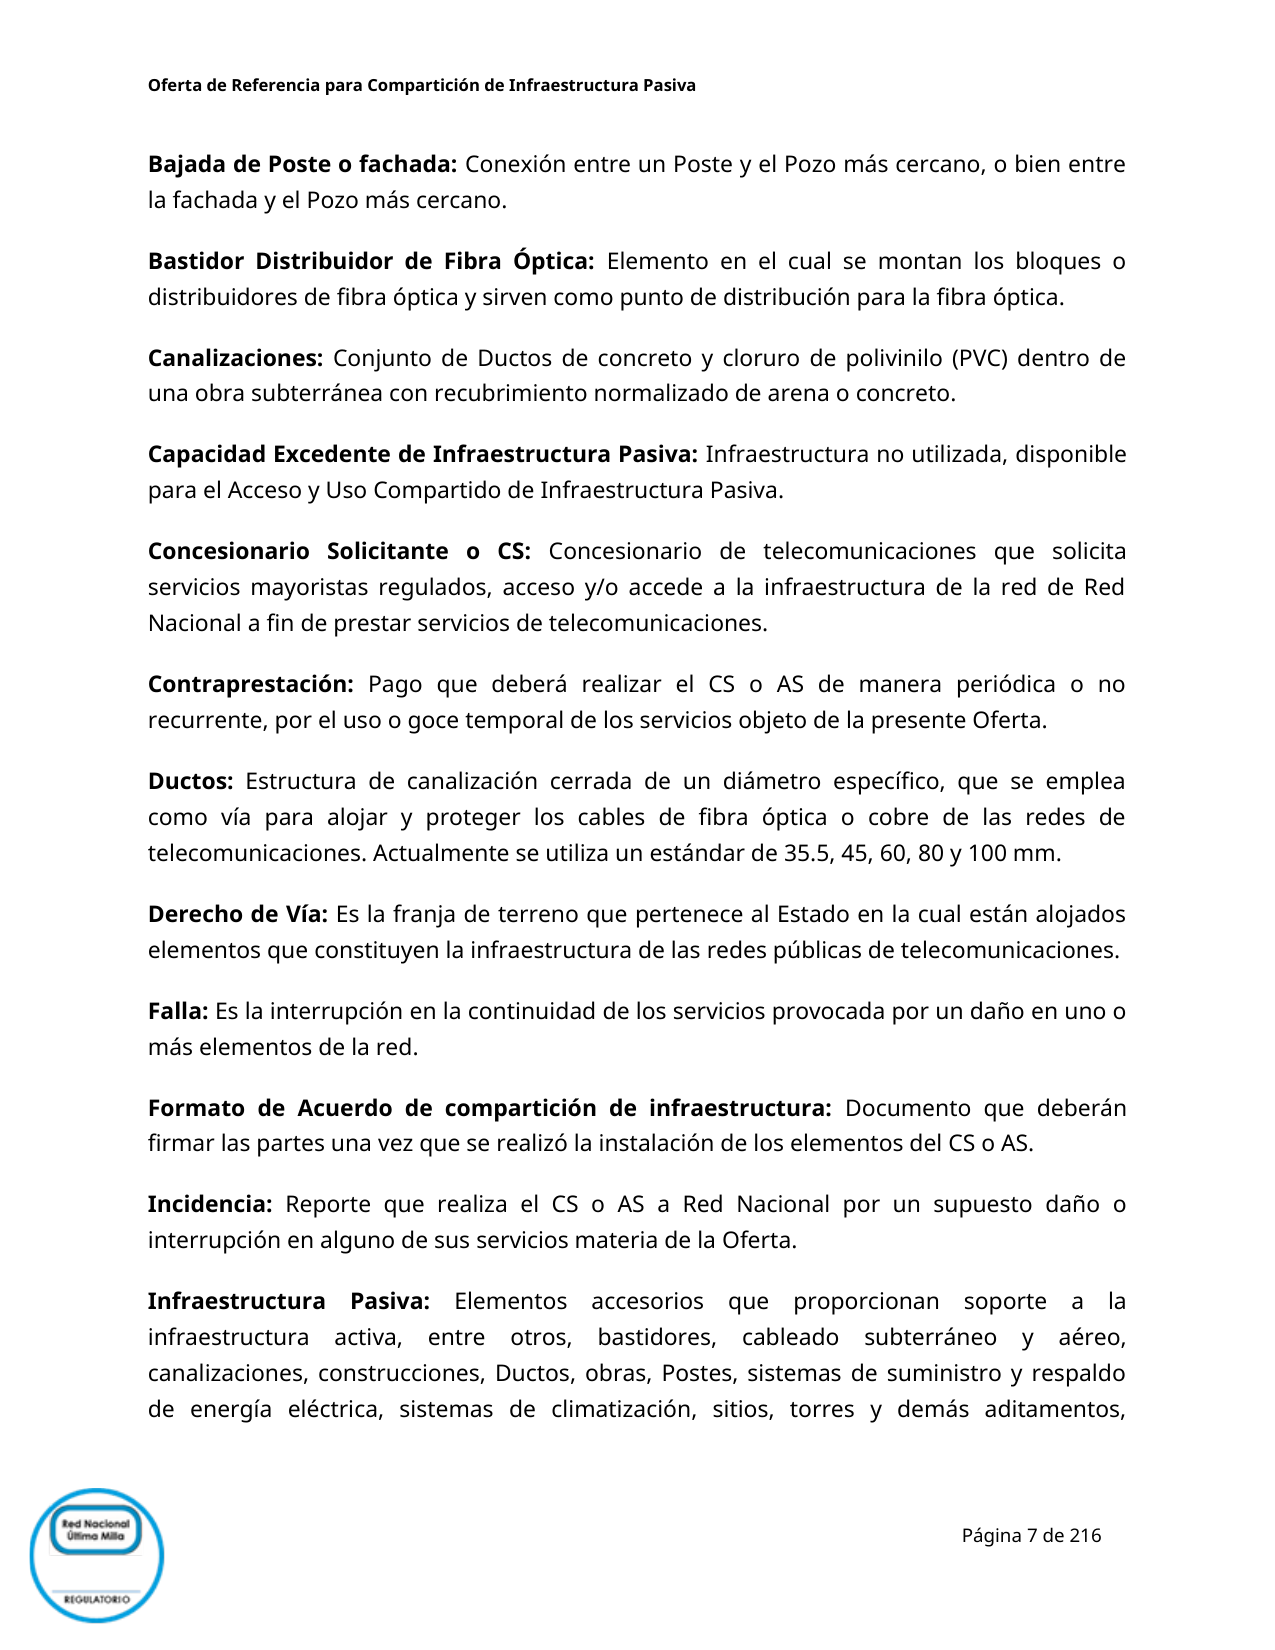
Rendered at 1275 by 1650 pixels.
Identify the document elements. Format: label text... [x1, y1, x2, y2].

text Falla: Es la interrupción en la continuidad de los servicios provocada por un daño en uno o más elementos de la red. [148, 994, 1127, 1062]
text Formato de Acuerdo de compartición de infraestructura: Documento que deberán firmar las partes una vez que se realizó la instalación de los elementos del CS o AS. [148, 1091, 1127, 1159]
text Concesionario Solicitante o CS: Concesionario de telecomunicaciones que solicita servicios mayoristas regulados, acceso y/o accede a la infraestructura de la red de Red Nacional a fin de prestar servicios de telecomunicaciones. [148, 535, 1127, 638]
text Ductos: Estructura de canalización cerrada de un diámetro específico, que se emplea como vía para alojar y proteger los cables de fibra óptica o cobre de las redes de telecomunicaciones. Actualmente se utiliza un estándar de 35.5, 45, 60, 80 y 100 mm. [148, 765, 1127, 868]
text Bajada de Poste o fachada: Conexión entre un Poste y el Pozo más cercano, o bien entre la fachada y el Pozo más cercano. [148, 148, 1127, 215]
picture [34, 1493, 159, 1618]
text Canalizaciones: Conjunto de Ductos de concreto y cloruro de polivinilo (PVC) dentro de una obra subterránea con recubrimiento normalizado de arena o concreto. [148, 341, 1127, 409]
picture [29, 1488, 93, 1551]
text Contraprestación: Pago que deberá realizar el CS o AS de manera periódica o no recurrente, por el uso o goce temporal de los servicios objeto de la presente Oferta. [148, 668, 1127, 735]
text Incidencia: Reporte que realiza el CS o AS a Red Nacional por un supuesto daño o interrupción en alguno de sus servicios materia de la Oferta. [148, 1188, 1127, 1256]
text Capacidad Excedente de Infraestructura Pasiva: Infraestructura no utilizada, disponible para el Acceso y Uso Compartido de Infraestructura Pasiva. [148, 438, 1127, 506]
text Bastidor Distribuidor de Fibra Óptica: Elemento en el cual se montan los bloques o distribuidores de fibra óptica y sirven como punto de distribución para la fibra óptica. [148, 244, 1127, 312]
text Derecho de Vía: Es la franja de terreno que pertenece al Estado en la cual están alojados elementos que constituyen la infraestructura de las redes públicas de telecomunicaciones. [148, 898, 1127, 965]
picture [29, 1488, 166, 1625]
